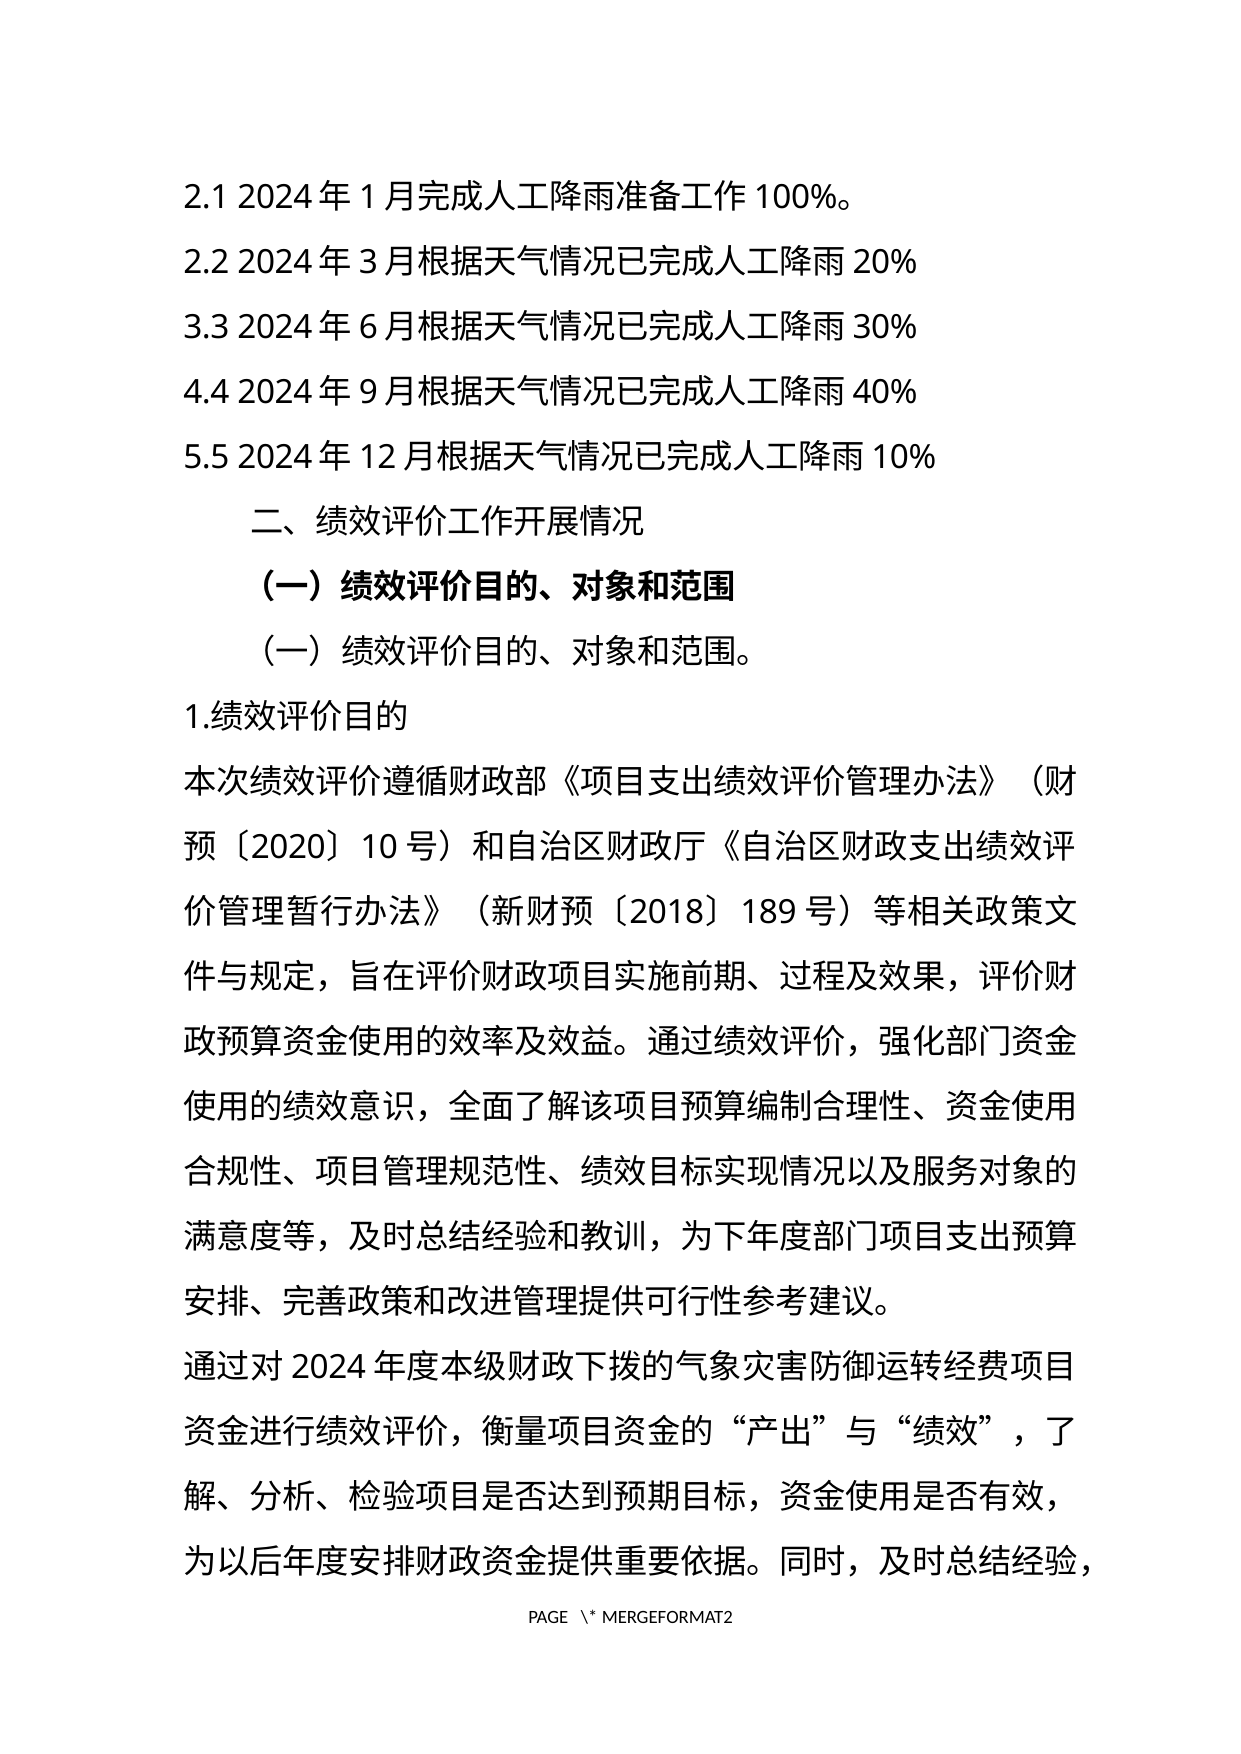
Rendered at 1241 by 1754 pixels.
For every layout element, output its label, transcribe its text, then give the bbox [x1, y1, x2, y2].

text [183, 162, 1078, 487]
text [183, 617, 1078, 1592]
text （一）绩效评价目的、对象和范围 [183, 552, 1078, 617]
text 二、绩效评价工作开展情况 [183, 487, 1078, 552]
